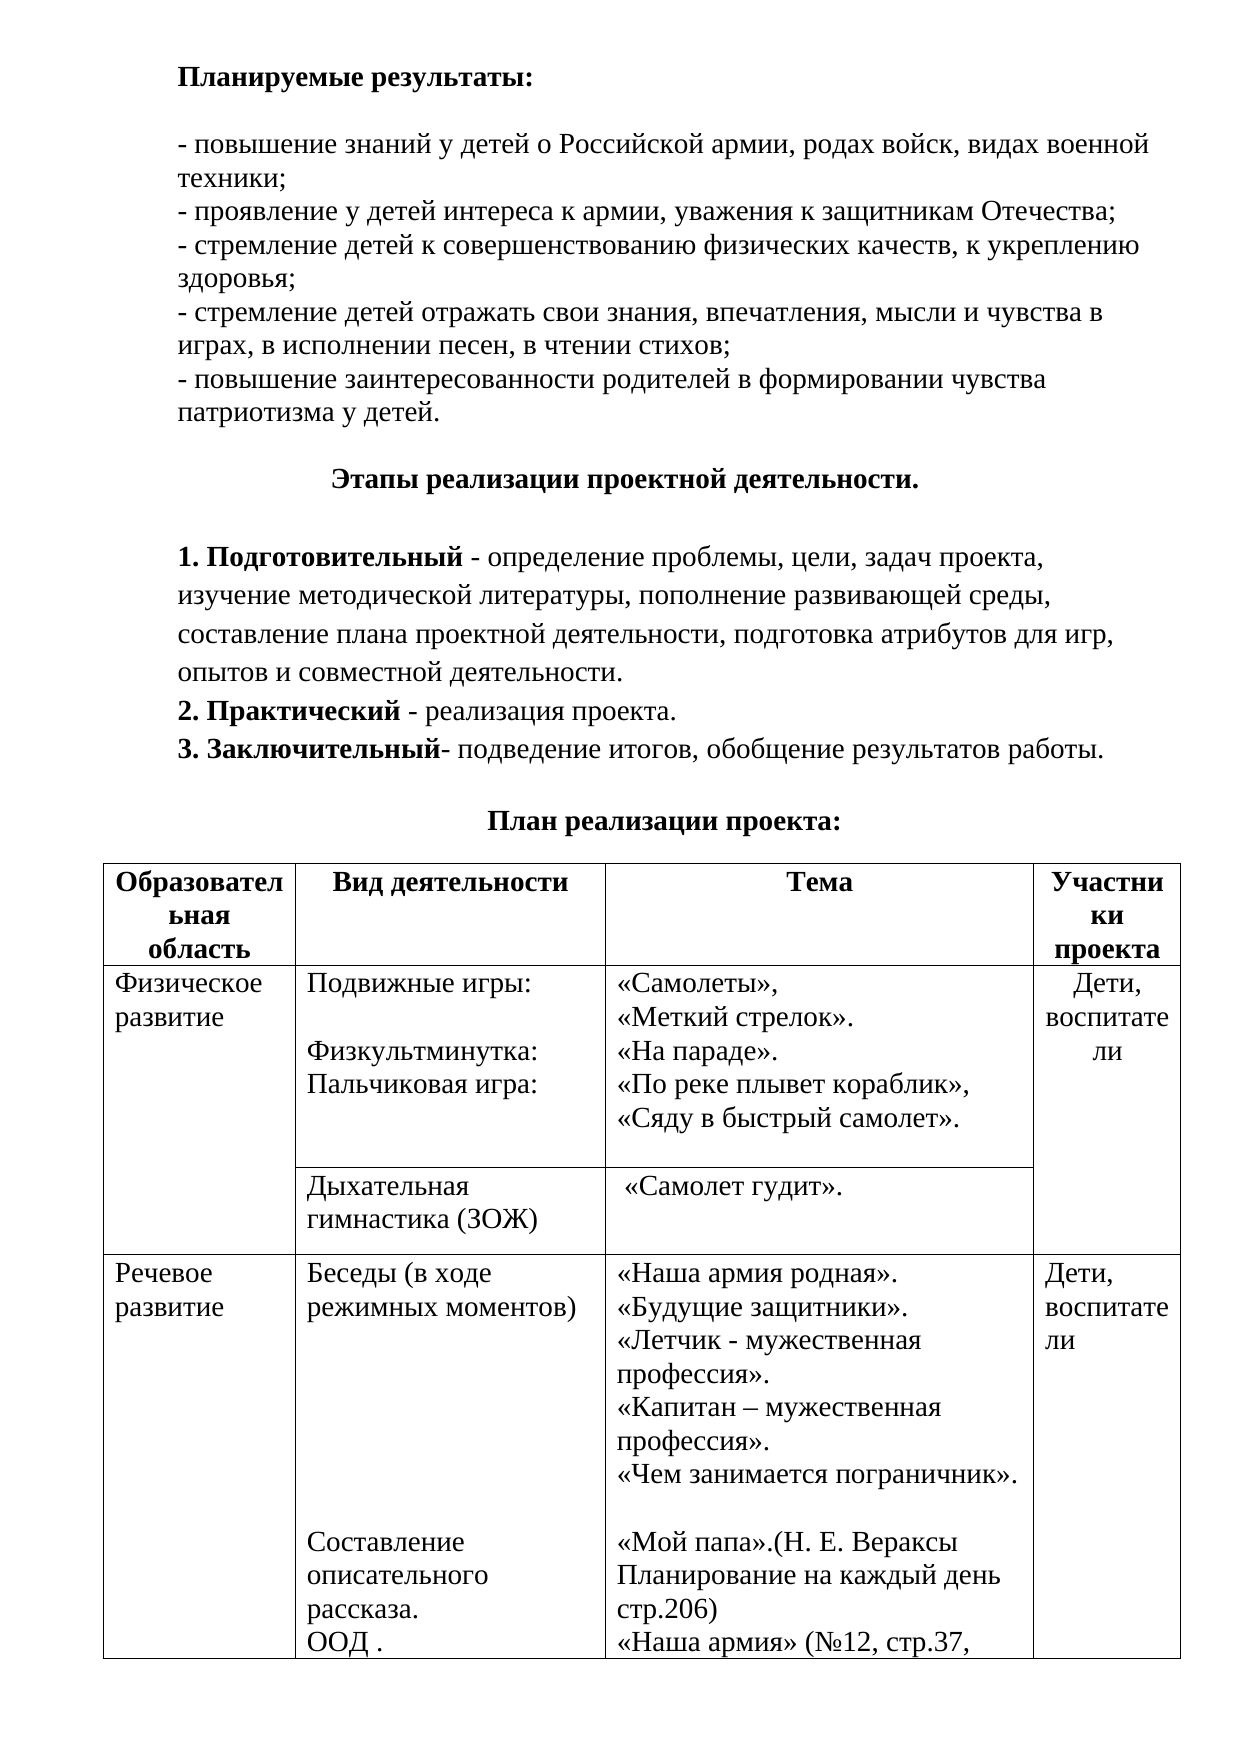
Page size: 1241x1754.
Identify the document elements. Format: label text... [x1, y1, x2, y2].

table_cell Физическое развитие [104, 966, 295, 1254]
text - проявление у детей интереса к армии, уважения к защитникам Отечества; [177, 193, 1152, 227]
table_cell Дети, воспитатели [1034, 1255, 1180, 1658]
table_cell «Самолет гудит». [606, 1168, 1033, 1254]
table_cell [296, 1255, 605, 1658]
text - стремление детей к совершенствованию физических качеств, к укреплению здоровья; [177, 227, 1152, 294]
table_header Тема [606, 864, 1033, 964]
text 2. Практический - реализация проекта. [177, 693, 1152, 726]
text Планируемые результаты: [177, 59, 1152, 93]
table_header Образовательная область [104, 864, 295, 964]
table_cell Дыхательная гимнастика (ЗОЖ) [296, 1168, 605, 1254]
table_cell «Самолеты», «Меткий стрелок». «На параде». «По реке плывет кораблик», «Сяду в быстрый самолет». [606, 966, 1033, 1167]
table_cell Речевое развитие [104, 1255, 295, 1658]
text - повышение знаний у детей о Российской армии, родах войск, видах военной техники; [177, 126, 1152, 193]
table_header Вид деятельности [296, 864, 605, 964]
text - стремление детей отражать свои знания, впечатления, мысли и чувства в играх, в исполнении песен, в чтении стихов; [177, 294, 1152, 361]
text - повышение заинтересованности родителей в формировании чувства патриотизма у детей. [177, 361, 1152, 428]
table_cell Подвижные игры: Физкультминутка: Пальчиковая игра: [296, 966, 605, 1167]
text 3. Заключительный- подведение итогов, обобщение результатов работы. [177, 731, 1152, 765]
text План реализации проекта: [177, 803, 1152, 837]
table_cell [606, 1255, 1033, 1658]
table_header Участники проекта [1034, 864, 1180, 964]
text 1. Подготовительный - определение проблемы, цели, задач проекта, изучение методической литературы, пополнение развивающей среды, составление плана проектной деятельности, подготовка атрибутов для игр, опытов и совместной деятельности. [177, 539, 1152, 688]
text Этапы реализации проектной деятельности. [177, 462, 1152, 495]
table_cell Дети, воспитатели [1034, 966, 1180, 1254]
